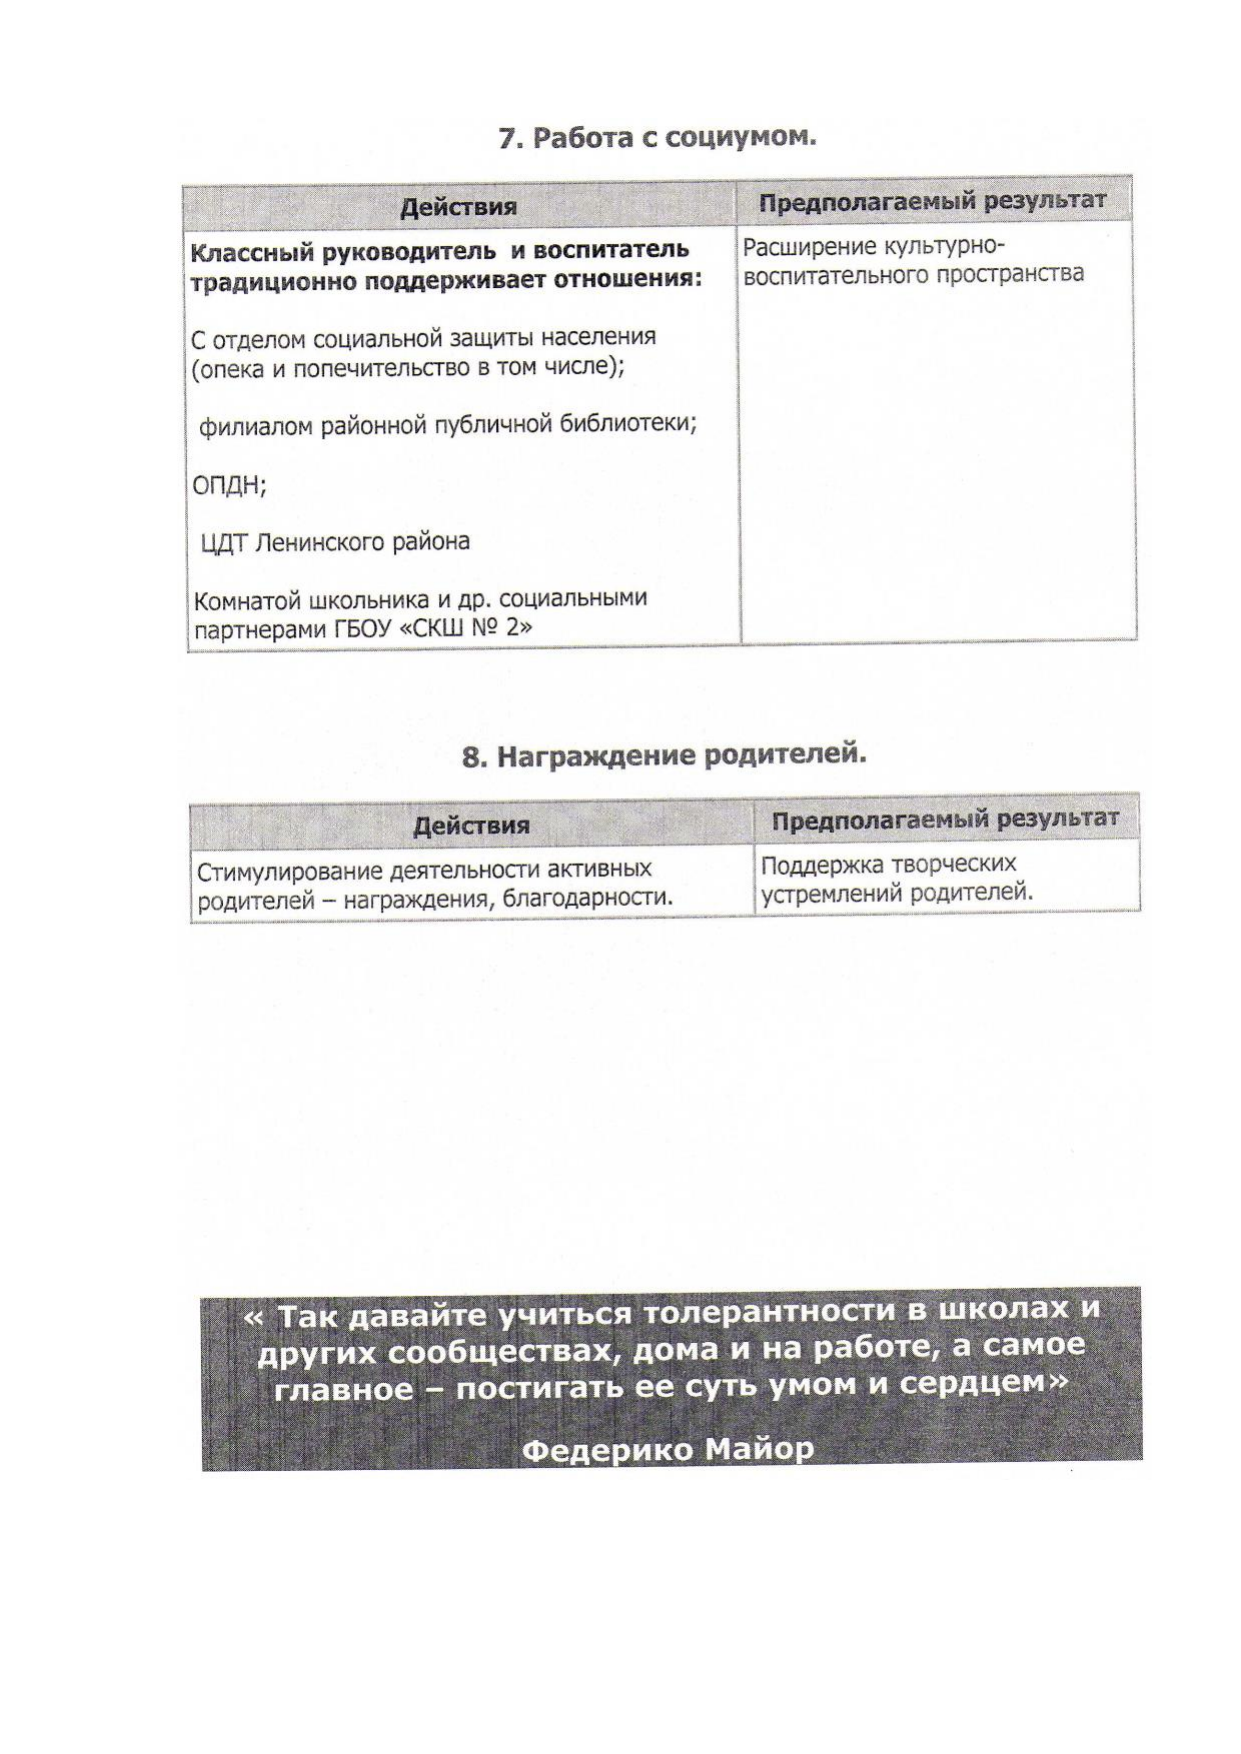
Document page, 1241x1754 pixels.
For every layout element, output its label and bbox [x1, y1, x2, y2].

picture [177, 118, 1152, 1480]
